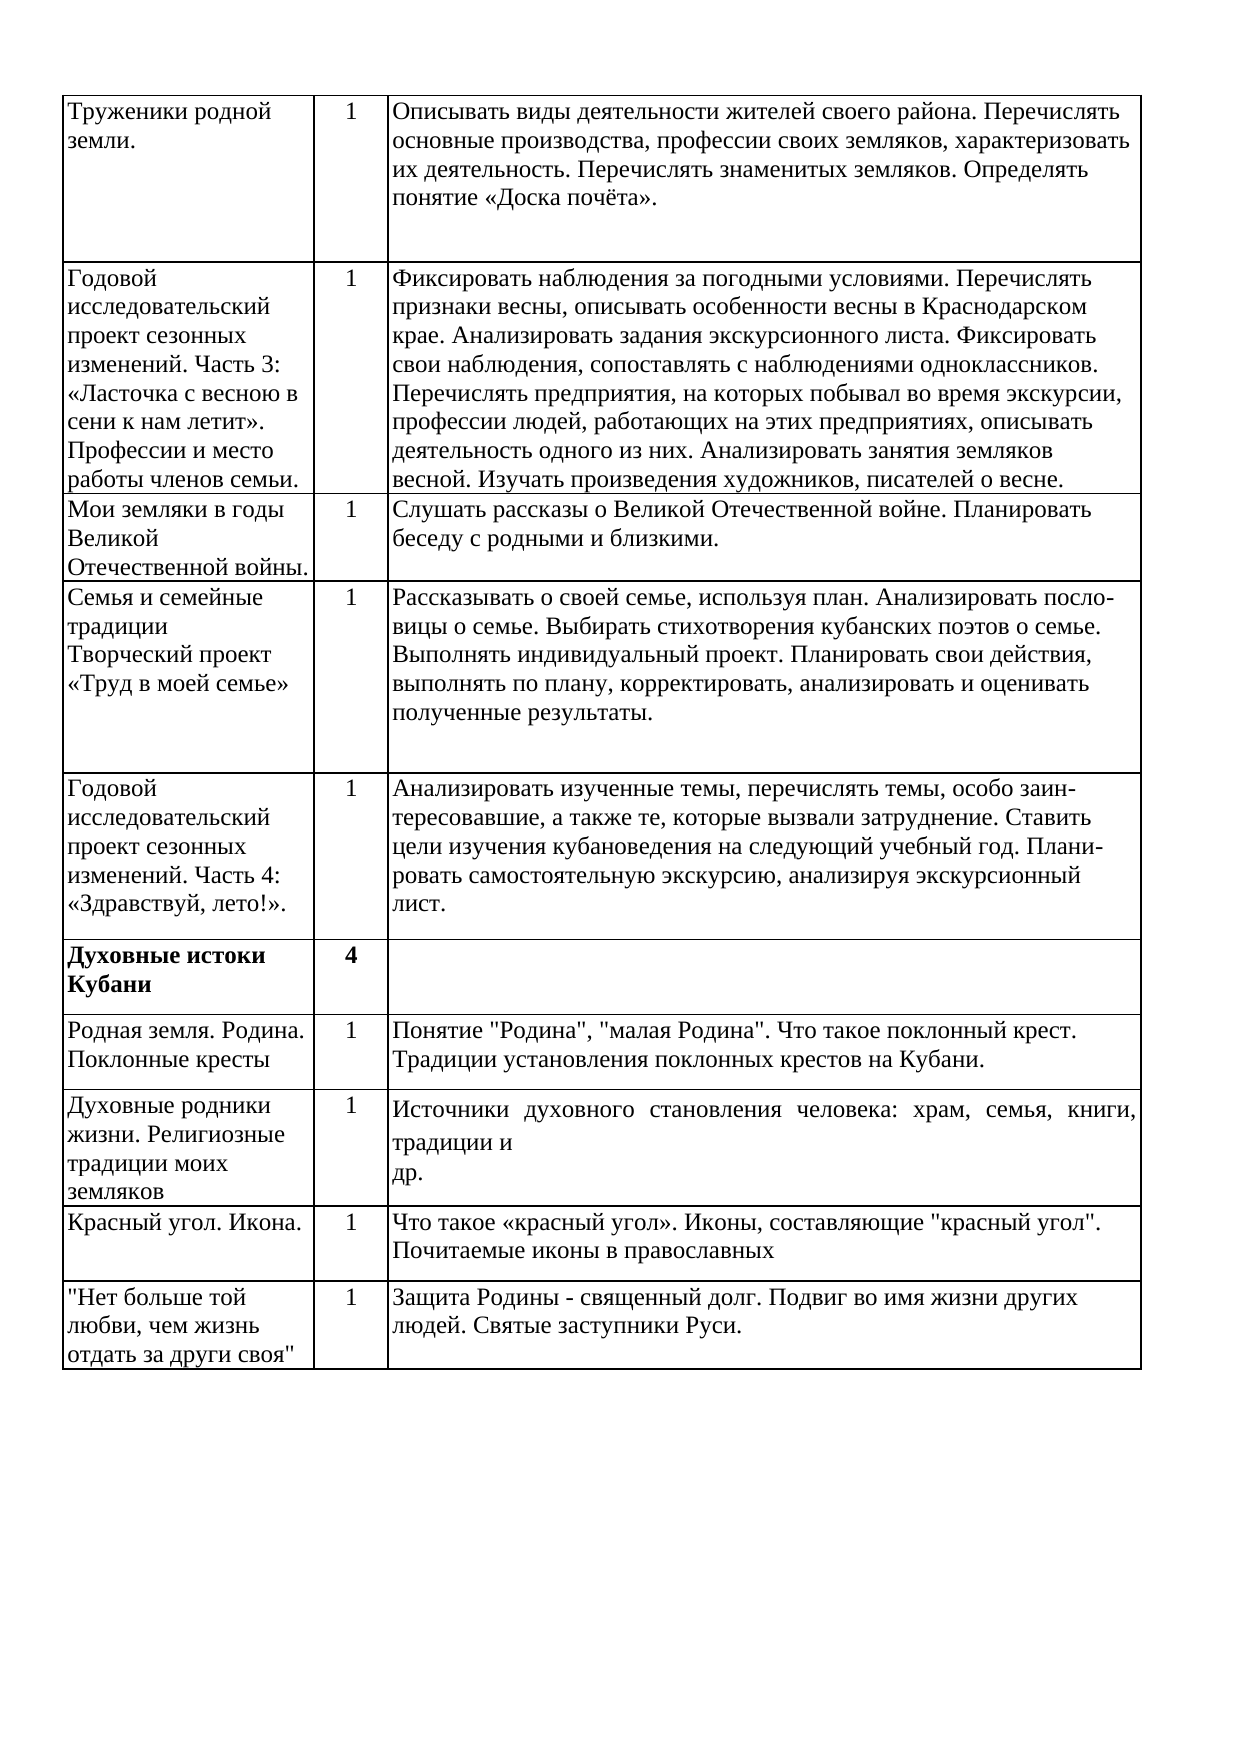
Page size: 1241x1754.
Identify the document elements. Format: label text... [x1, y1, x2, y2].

table_cell Рассказывать о своей семье, используя план. Анализировать пословицы о семье. Выбирать стихотворения кубанских поэтов о семье. Выполнять индивидуальный проект. Планировать свои действия, выполнять по плану, корректировать, анализировать и оценивать полученные результаты. [389, 582, 1140, 772]
table_cell Слушать рассказы о Великой Отечественной войне. Планировать беседу с родными и близкими. [389, 494, 1140, 580]
table_cell Красный угол. Икона. [64, 1207, 313, 1280]
table_cell 1 [315, 1015, 387, 1089]
table_cell Описывать виды деятельности жителей своего района. Перечислять основные производства, профессии своих земляков, характеризовать их деятельность. Перечислять знаменитых земляков. Определять понятие «Доска почёта». [389, 96, 1140, 261]
table_cell 1 [315, 494, 387, 580]
table_cell Родная земля. Родина. Поклонные кресты [64, 1015, 313, 1089]
table_cell Защита Родины - священный долг. Подвиг во имя жизни других людей. Святые заступники Руси. [389, 1282, 1140, 1368]
table_cell 1 [315, 96, 387, 261]
table_cell Что такое «красный угол». Иконы, составляющие "красный угол". Почитаемые иконы в православных [389, 1207, 1140, 1280]
table_cell Фиксировать наблюдения за погодными условиями. Перечислять признаки весны, описывать особенности весны в Краснодарском крае. Анализировать задания экскурсионного листа. Фиксировать свои наблюдения, сопоставлять с наблюдениями одноклассников. Перечислять предприятия, на которых побывал во время экскурсии, профессии людей, работающих на этих предприятиях, описывать деятельность одного из них. Анализировать занятия земляков весной. Изучать произведения художников, писателей о весне. [389, 263, 1140, 493]
table_cell [389, 940, 1140, 1013]
table_cell Годовой исследовательский проект сезонных изменений. Часть 4: «Здравствуй, лето!». [64, 774, 313, 938]
table_cell Семья и семейные традиции Творческий проект «Труд в моей семье» [64, 582, 313, 772]
table_cell 4 [315, 940, 387, 1013]
table_cell 1 [315, 263, 387, 493]
table_cell 1 [315, 1282, 387, 1368]
table_cell Годовой исследовательский проект сезонных изменений. Часть 3: «Ласточка с весною в сени к нам летит». Профессии и место работы членов семьи. [64, 263, 313, 493]
table_cell Понятие "Родина", "малая Родина". Что такое поклонный крест. Традиции установления поклонных крестов на Кубани. [389, 1015, 1140, 1089]
table_cell Духовные родники жизни. Религиозные традиции моих земляков [164, 1090, 313, 1205]
table_cell Анализировать изученные темы, перечислять темы, особо заинтересовавшие, а также те, которые вызвали затруднение. Ставить цели изучения кубановедения на следующий учебный год. Планировать самостоятельную экскурсию, анализируя экскурсионный лист. [389, 774, 1140, 938]
table_cell Мои земляки в годы Великой Отечественной войны. [64, 494, 313, 580]
table_cell Труженики родной земли. [64, 96, 313, 261]
table_cell 1 [315, 1207, 387, 1280]
table_cell 1 [315, 1090, 387, 1205]
table_cell Духовные истоки Кубани [64, 940, 313, 1013]
table_cell "Нет больше той любви, чем жизнь отдать за други своя" [246, 1282, 313, 1368]
table_cell Источники духовного становления человека: храм, семья, книги, традиции и др. [389, 1090, 1140, 1205]
table_cell 1 [315, 582, 387, 772]
table_cell 1 [315, 774, 387, 938]
